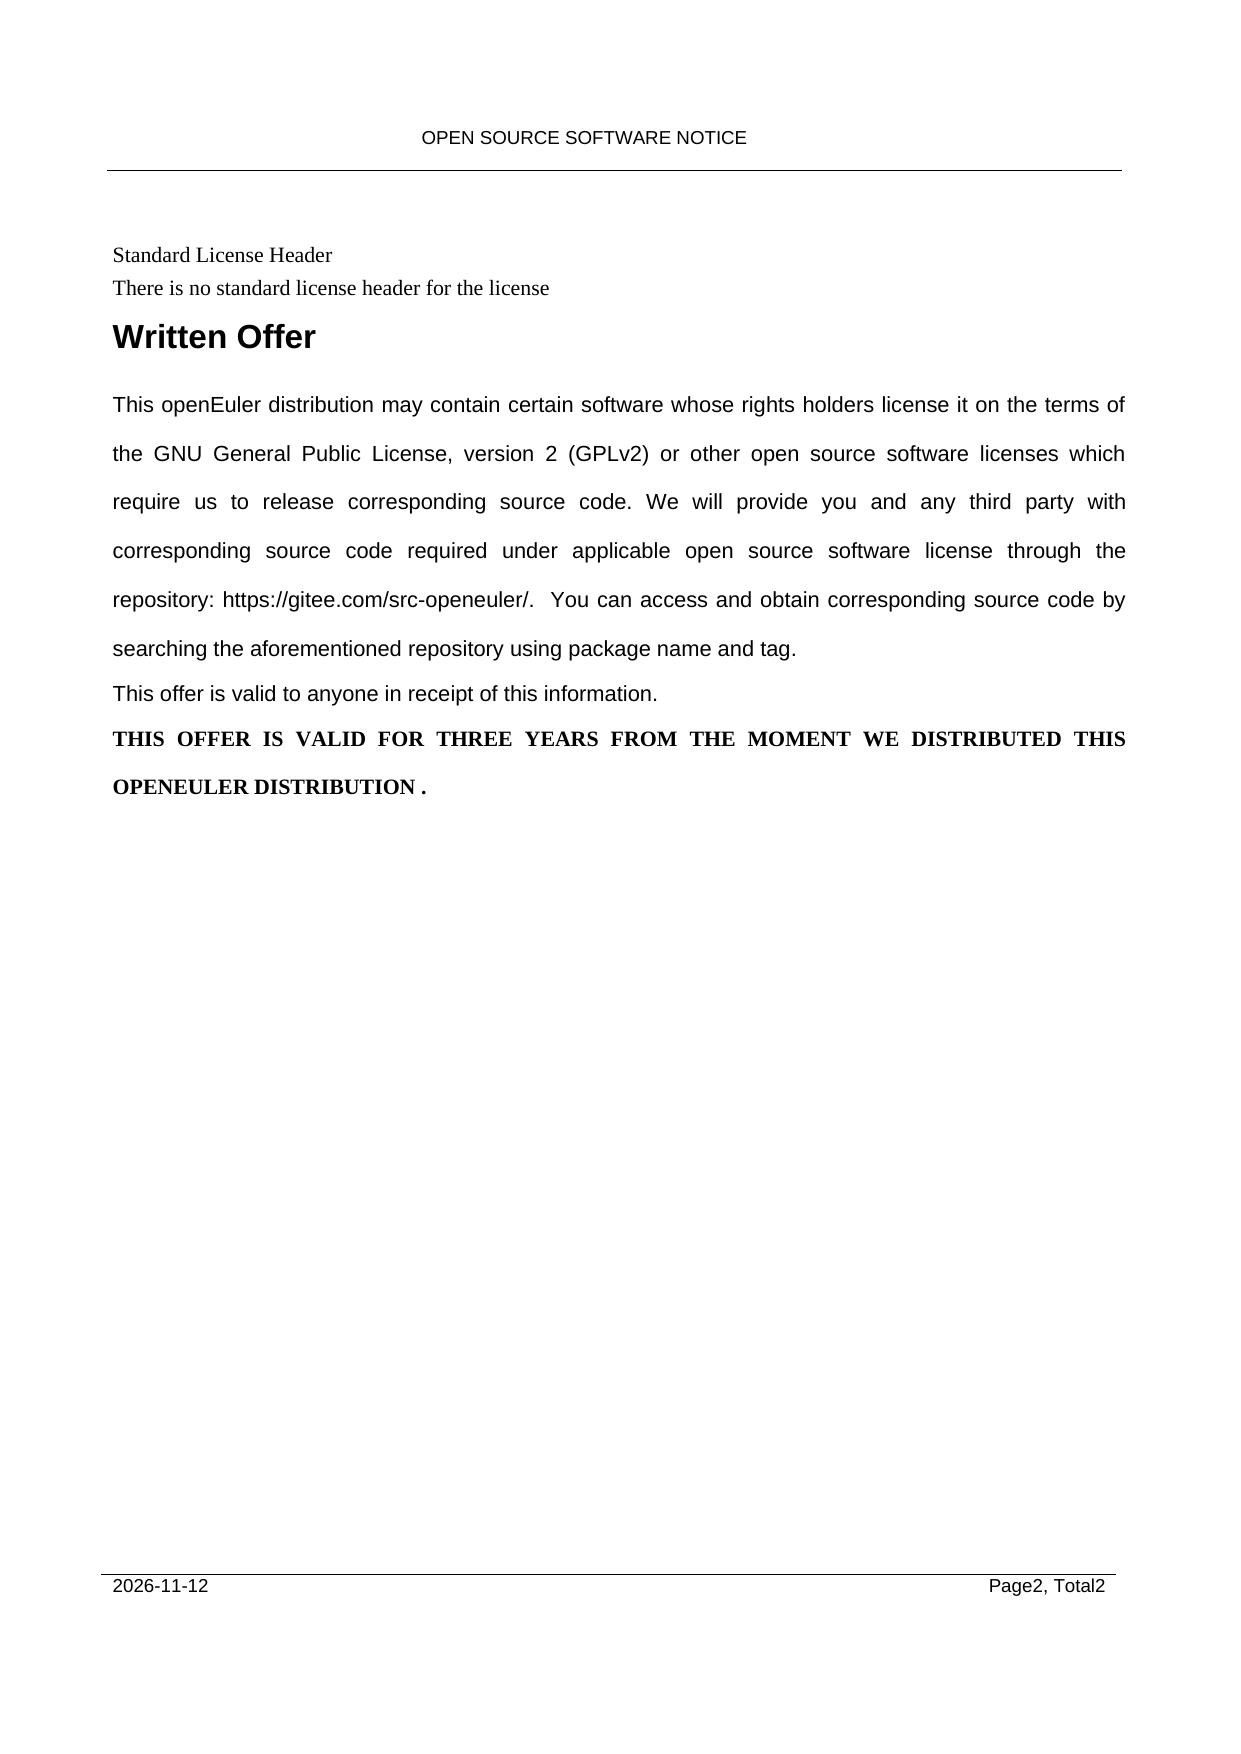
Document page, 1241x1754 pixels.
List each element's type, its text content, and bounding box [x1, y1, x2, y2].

text This openEuler distribution may contain certain software whose rights holders license it on the terms of the GNU General Public License, version 2 (GPLv2) or other open source software licenses which require us to release corresponding source code. We will provide you and any third party with corresponding source code required under applicable open source software license through the repository: https://gitee.com/src-openeuler/. You can access and obtain corresponding source code by searching the aforementioned repository using package name and tag. [112, 388, 1128, 664]
text This offer is valid to anyone in receipt of this information. [112, 677, 1128, 709]
text Written Offer [112, 304, 1128, 369]
text THIS OFFER IS VALID FOR THREE YEARS FROM THE MOMENT WE DISTRIBUTED THIS OPENEULER DISTRIBUTION . [112, 722, 1128, 803]
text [112, 206, 1128, 304]
